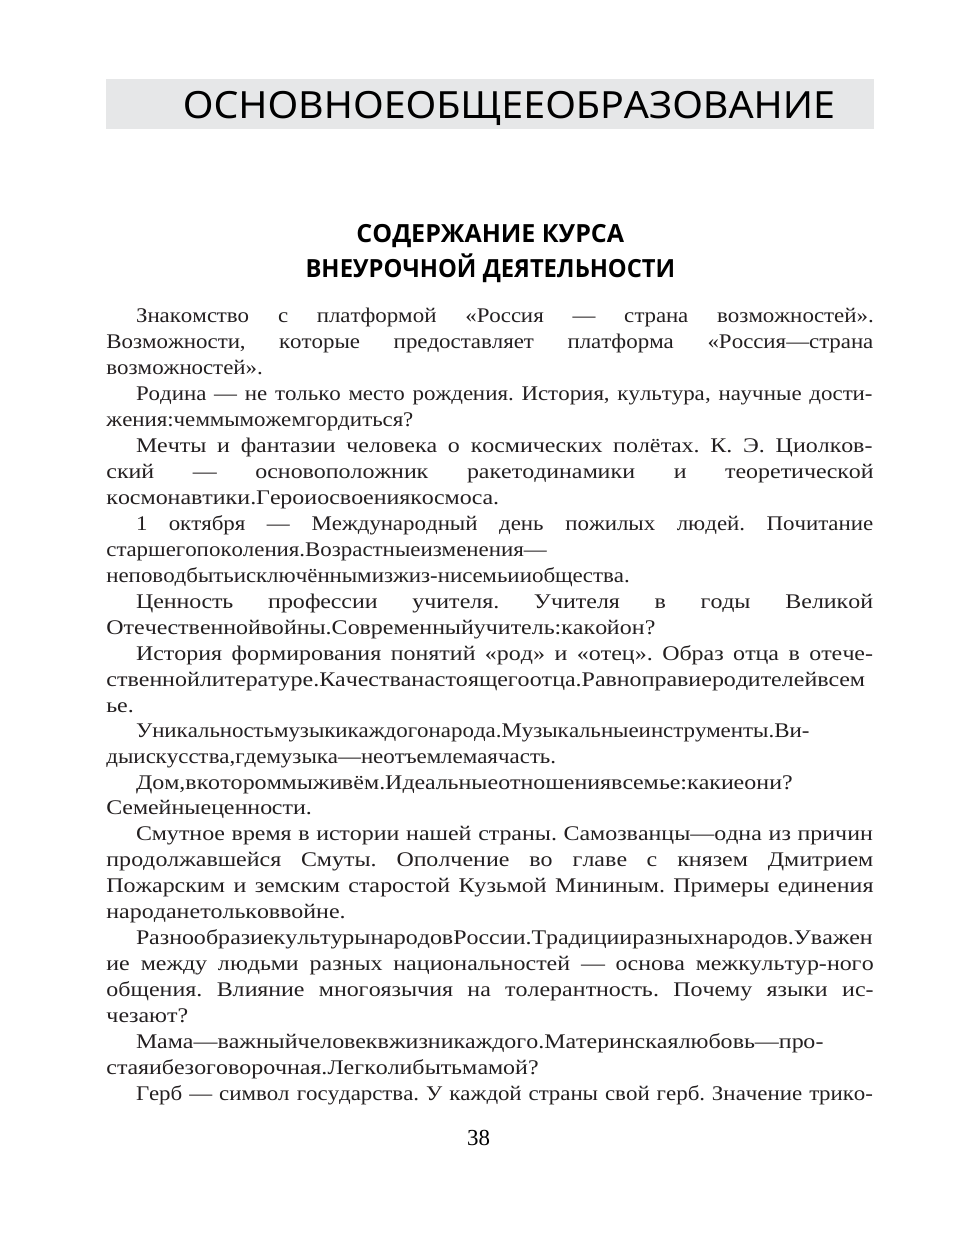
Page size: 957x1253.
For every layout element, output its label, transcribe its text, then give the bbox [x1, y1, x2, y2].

text Мечты и фантазии человека о космических полётах. К. Э. Циолков-ский — основоположник ракетодинамики и теоретической космонавтики.Героиосвоениякосмоса. [106, 433, 874, 509]
text РазнообразиекультурынародовРоссии.Традицииразныхнародов.Уважение между людьми разных национальностей — основа межкультур-ного общения. Влияние многоязычия на толерантность. Почему языки ис-чезают? [106, 925, 874, 1027]
text Ценность профессии учителя. Учителя в годы Великой Отечественнойвойны.Современныйучитель:какойон? [106, 589, 874, 639]
text Родина — не только место рождения. История, культура, научные дости-жения:чеммыможемгордиться? [106, 381, 874, 431]
text Знакомство с платформой «Россия — страна возможностей». Возможности, которые предоставляет платформа «Россия—страна возможностей». [106, 303, 874, 379]
text Смутное время в истории нашей страны. Самозванцы—одна из причин продолжавшейся Смуты. Ополчение во главе с князем Дмитрием Пожарским и земским старостой Кузьмой Мининым. Примеры единения народанетольковвойне. [106, 821, 874, 923]
subtitle ОСНОВНОЕОБЩЕЕОБРАЗОВАНИЕ [94, 78, 886, 129]
text Уникальностьмузыкикаждогонарода.Музыкальныеинструменты.Ви-дыискусства,гдемузыка—неотъемлемаячасть. [106, 718, 874, 768]
text Мама—важныйчеловеквжизникаждого.Материнскаялюбовь—про-стаяибезоговорочная.Легколибытьмамой? [106, 1029, 874, 1079]
text Семейныеценности. [106, 795, 886, 819]
text Дом,вкотороммыживём.Идеальныеотношениявсемье:какиеони? [136, 770, 886, 794]
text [106, 1081, 874, 1105]
text История формирования понятий «род» и «отец». Образ отца в отече-ственнойлитературе.Качестванастоящегоотца.Равноправиеродителейвсемье. [106, 641, 874, 717]
subtitle СОДЕРЖАНИЕ КУРСА ВНЕУРОЧНОЙ ДЕЯТЕЛЬНОСТИ [282, 215, 698, 284]
text 1 октября — Международный день пожилых людей. Почитание старшегопоколения.Возрастныеизменения—неповодбытьисключённымизжиз-нисемьииобщества. [106, 511, 874, 587]
